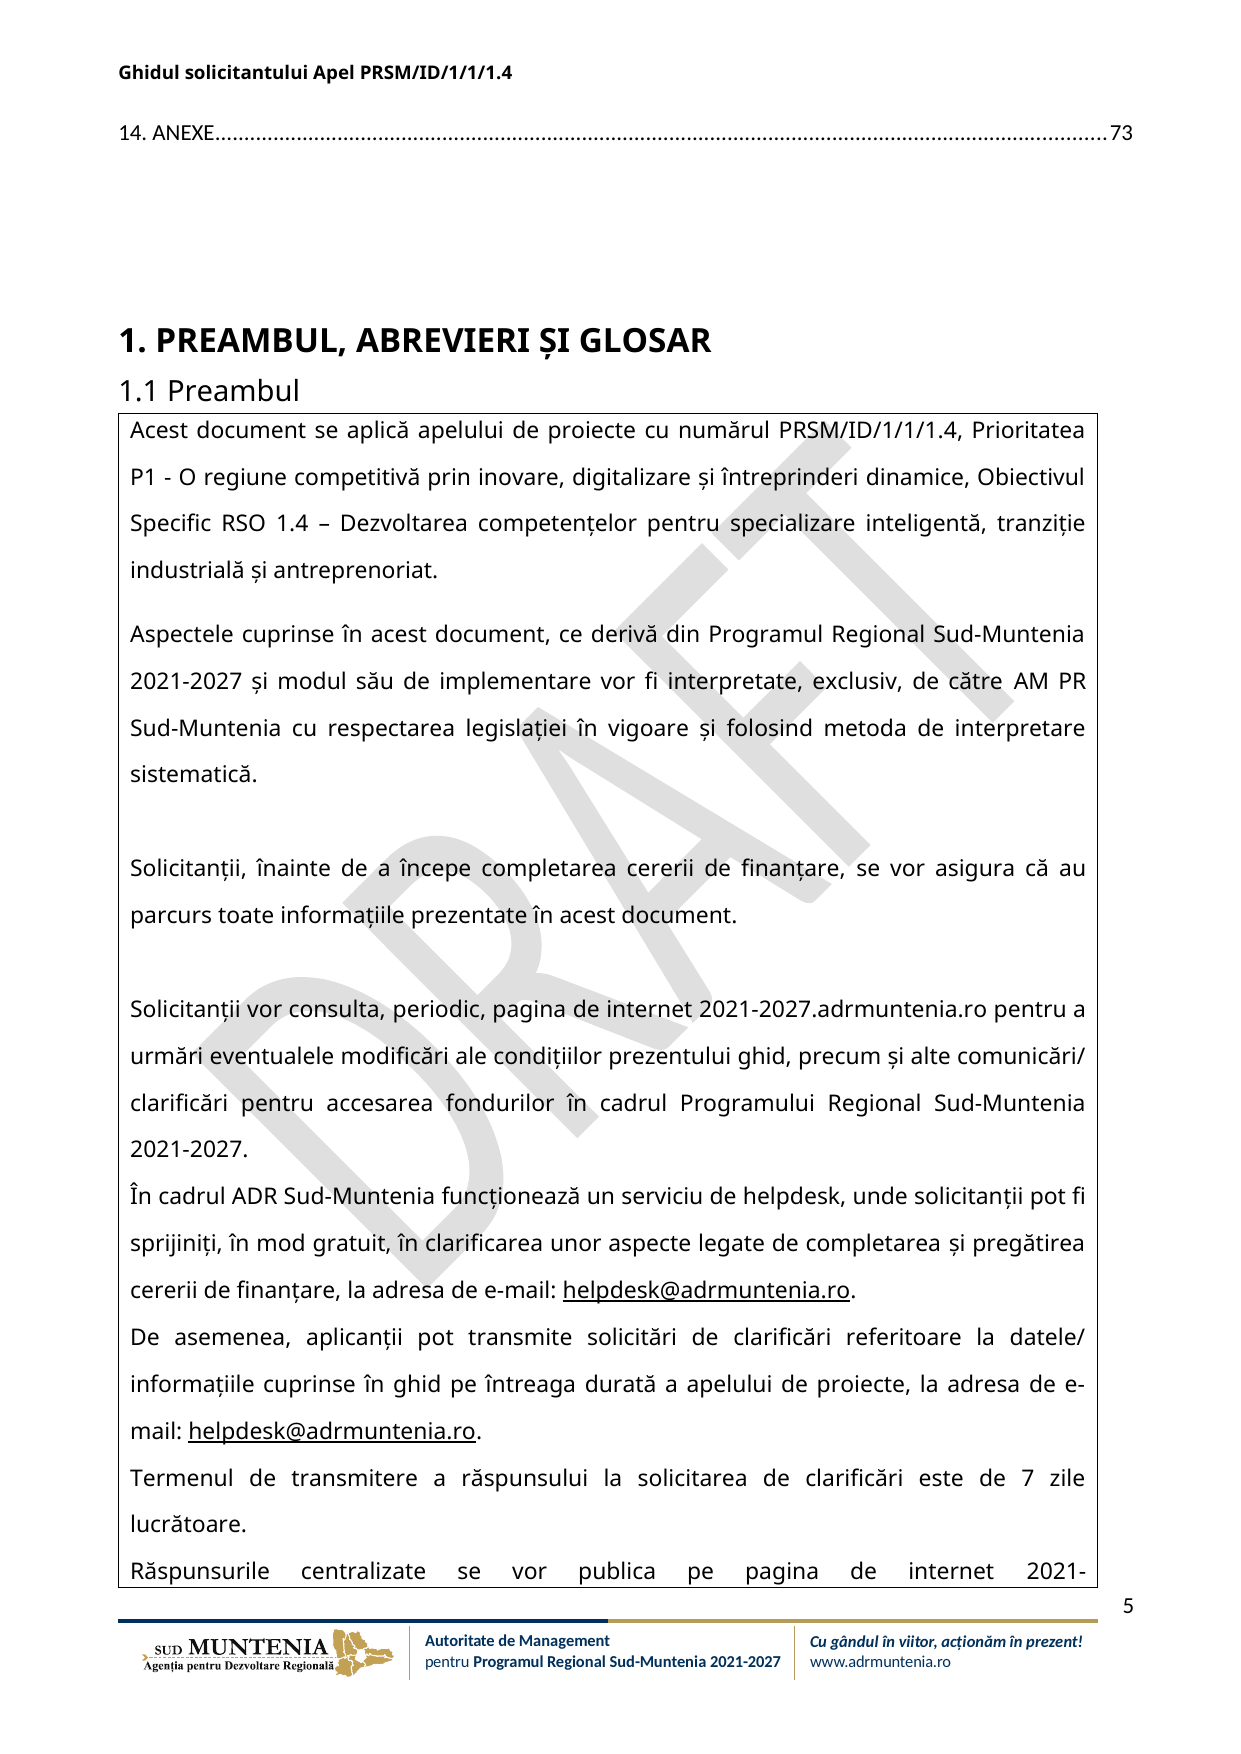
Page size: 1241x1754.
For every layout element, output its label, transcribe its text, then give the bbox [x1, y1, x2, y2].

subtitle 1. PREAMBUL, ABREVIERI ȘI GLOSAR [118, 317, 1134, 362]
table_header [119, 414, 1097, 1587]
subtitle 1.1 Preambul [118, 370, 1134, 409]
